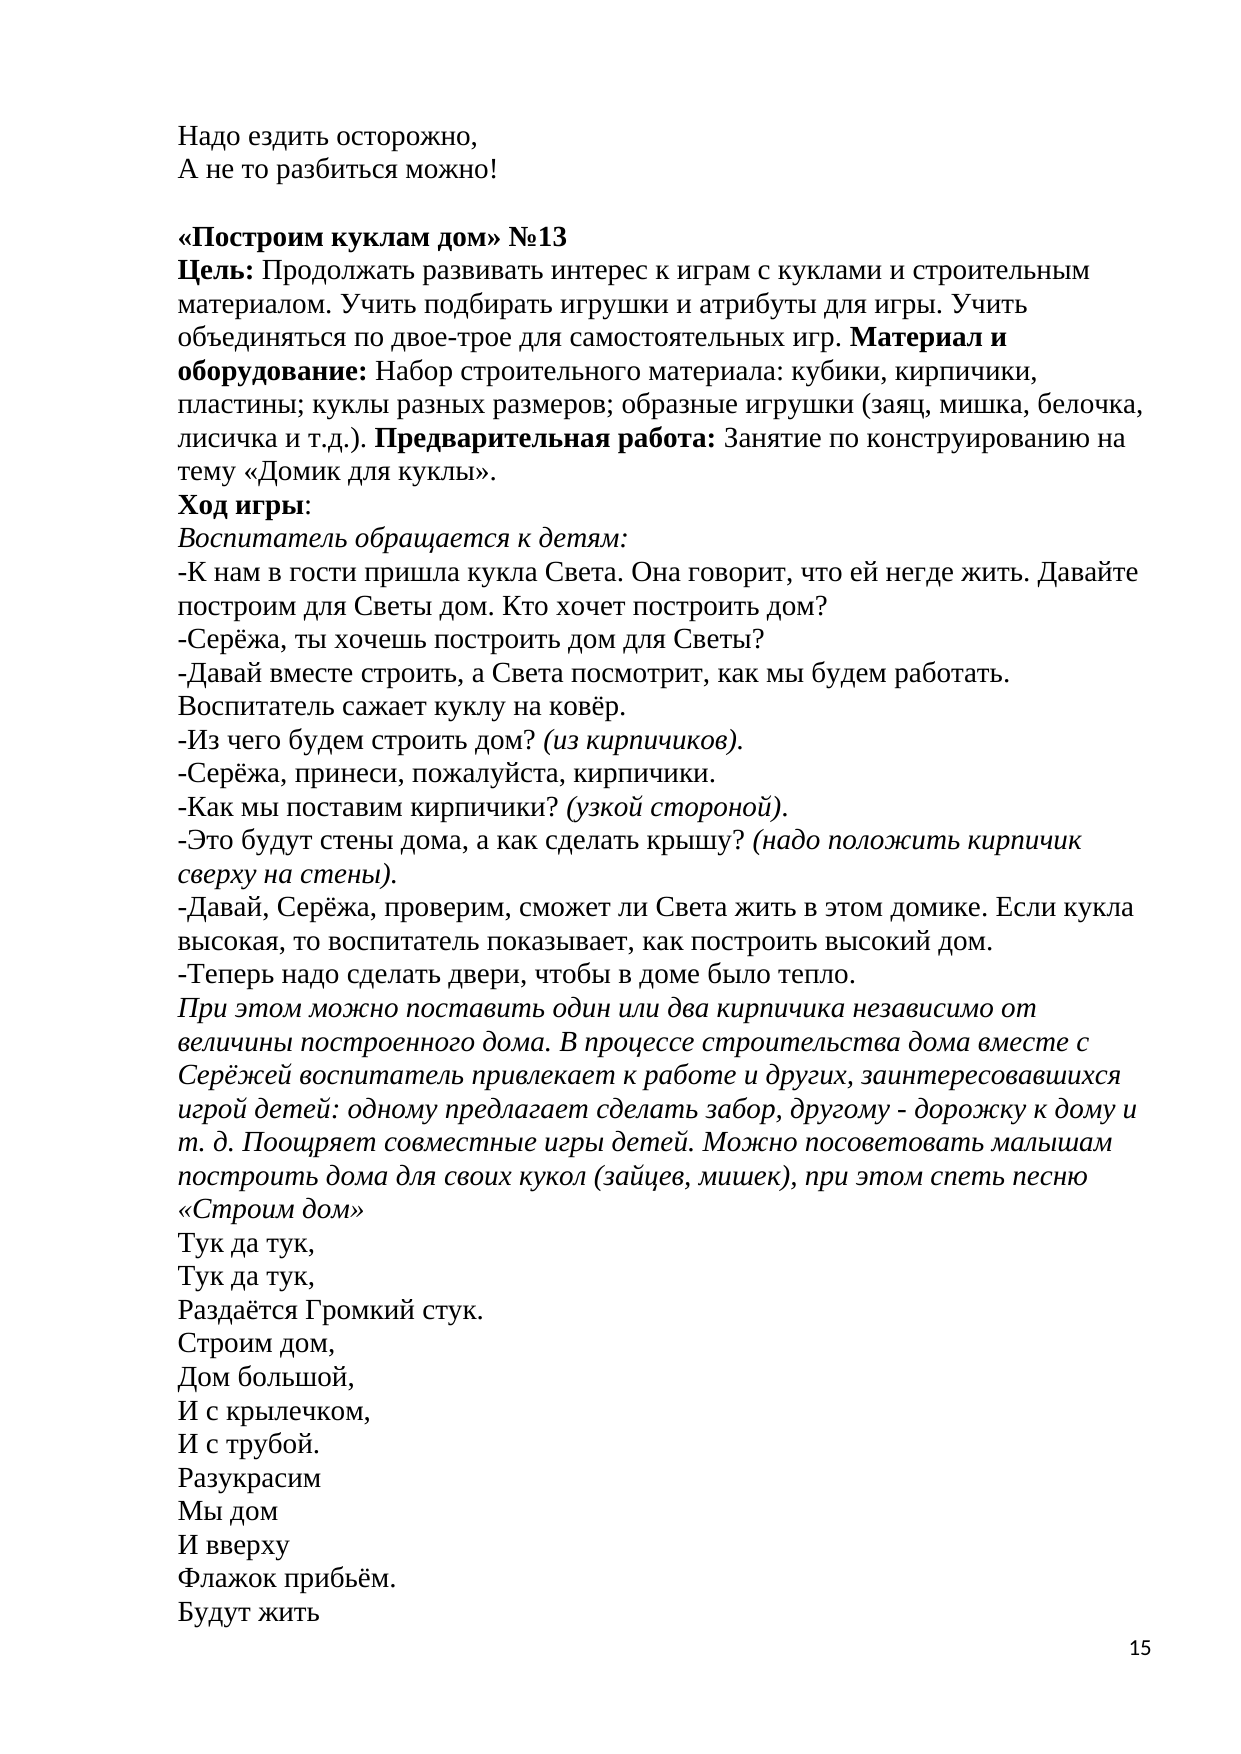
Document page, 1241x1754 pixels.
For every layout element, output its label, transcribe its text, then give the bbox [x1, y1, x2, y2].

text -Как мы поставим кирпичики? (узкой стороной). [177, 789, 1152, 822]
text И с трубой. [177, 1426, 1152, 1460]
text Дом большой, [177, 1359, 1152, 1393]
text А не то разбиться можно! [177, 152, 1152, 185]
text Ход игры: [177, 487, 1152, 521]
text -Давай вместе строить, а Света посмотрит, как мы будем работать. Воспитатель сажает куклу на ковёр. [177, 655, 1152, 722]
text Мы дом [177, 1493, 1152, 1527]
text -Это будут стены дома, а как сделать крышу? (надо положить кирпичик сверху на стены). [177, 822, 1152, 889]
text «Построим куклам дом» №13 [177, 219, 1152, 252]
text При этом можно поставить один или два кирпичика независимо от величины построенного дома. В процессе строительства дома вместе с Серёжей воспитатель привлекает к работе и других, заинтересовавшихся игрой детей: одному предлагает сделать забор, другому - дорожку к дому и т. д. Поощряет совместные игры детей. Можно посоветовать малышам построить дома для своих кукол (зайцев, мишек), при этом спеть песню «Строим дом» [177, 990, 1152, 1225]
text И с крылечком, [177, 1393, 1152, 1426]
text Разукрасим [177, 1460, 1152, 1493]
text Флажок прибьём. [177, 1560, 1152, 1594]
text Тук да тук, [177, 1258, 1152, 1292]
text Цель: Продолжать развивать интерес к играм с куклами и строительным материалом. Учить подбирать игрушки и атрибуты для игры. Учить объединяться по двое-трое для самостоятельных игр. Материал и оборудование: Набор строительного материала: кубики, кирпичики, пластины; куклы разных размеров; образные игрушки (заяц, мишка, белочка, лисичка и т.д.). Предварительная работа: Занятие по конструированию на тему «Домик для куклы». [177, 252, 1152, 487]
text -Из чего будем строить дом? (из кирпичиков). [177, 722, 1152, 755]
text -Серёжа, ты хочешь построить дом для Светы? [177, 621, 1152, 655]
text Раздаётся Громкий стук. [177, 1292, 1152, 1326]
text Будут жить [177, 1594, 1152, 1627]
text И вверху [177, 1527, 1152, 1560]
text Надо ездить осторожно, [177, 118, 1152, 152]
text -Теперь надо сделать двери, чтобы в доме было тепло. [177, 957, 1152, 990]
text -Серёжа, принеси, пожалуйста, кирпичики. [177, 755, 1152, 789]
text -Давай, Серёжа, проверим, сможет ли Света жить в этом домике. Если кукла высокая, то воспитатель показывает, как построить высокий дом. [177, 889, 1152, 957]
text Воспитатель обращается к детям: [177, 521, 1152, 554]
text -К нам в гости пришла кукла Света. Она говорит, что ей негде жить. Давайте построим для Светы дом. Кто хочет построить дом? [177, 554, 1152, 621]
text Строим дом, [177, 1326, 1152, 1359]
text Тук да тук, [177, 1225, 1152, 1258]
